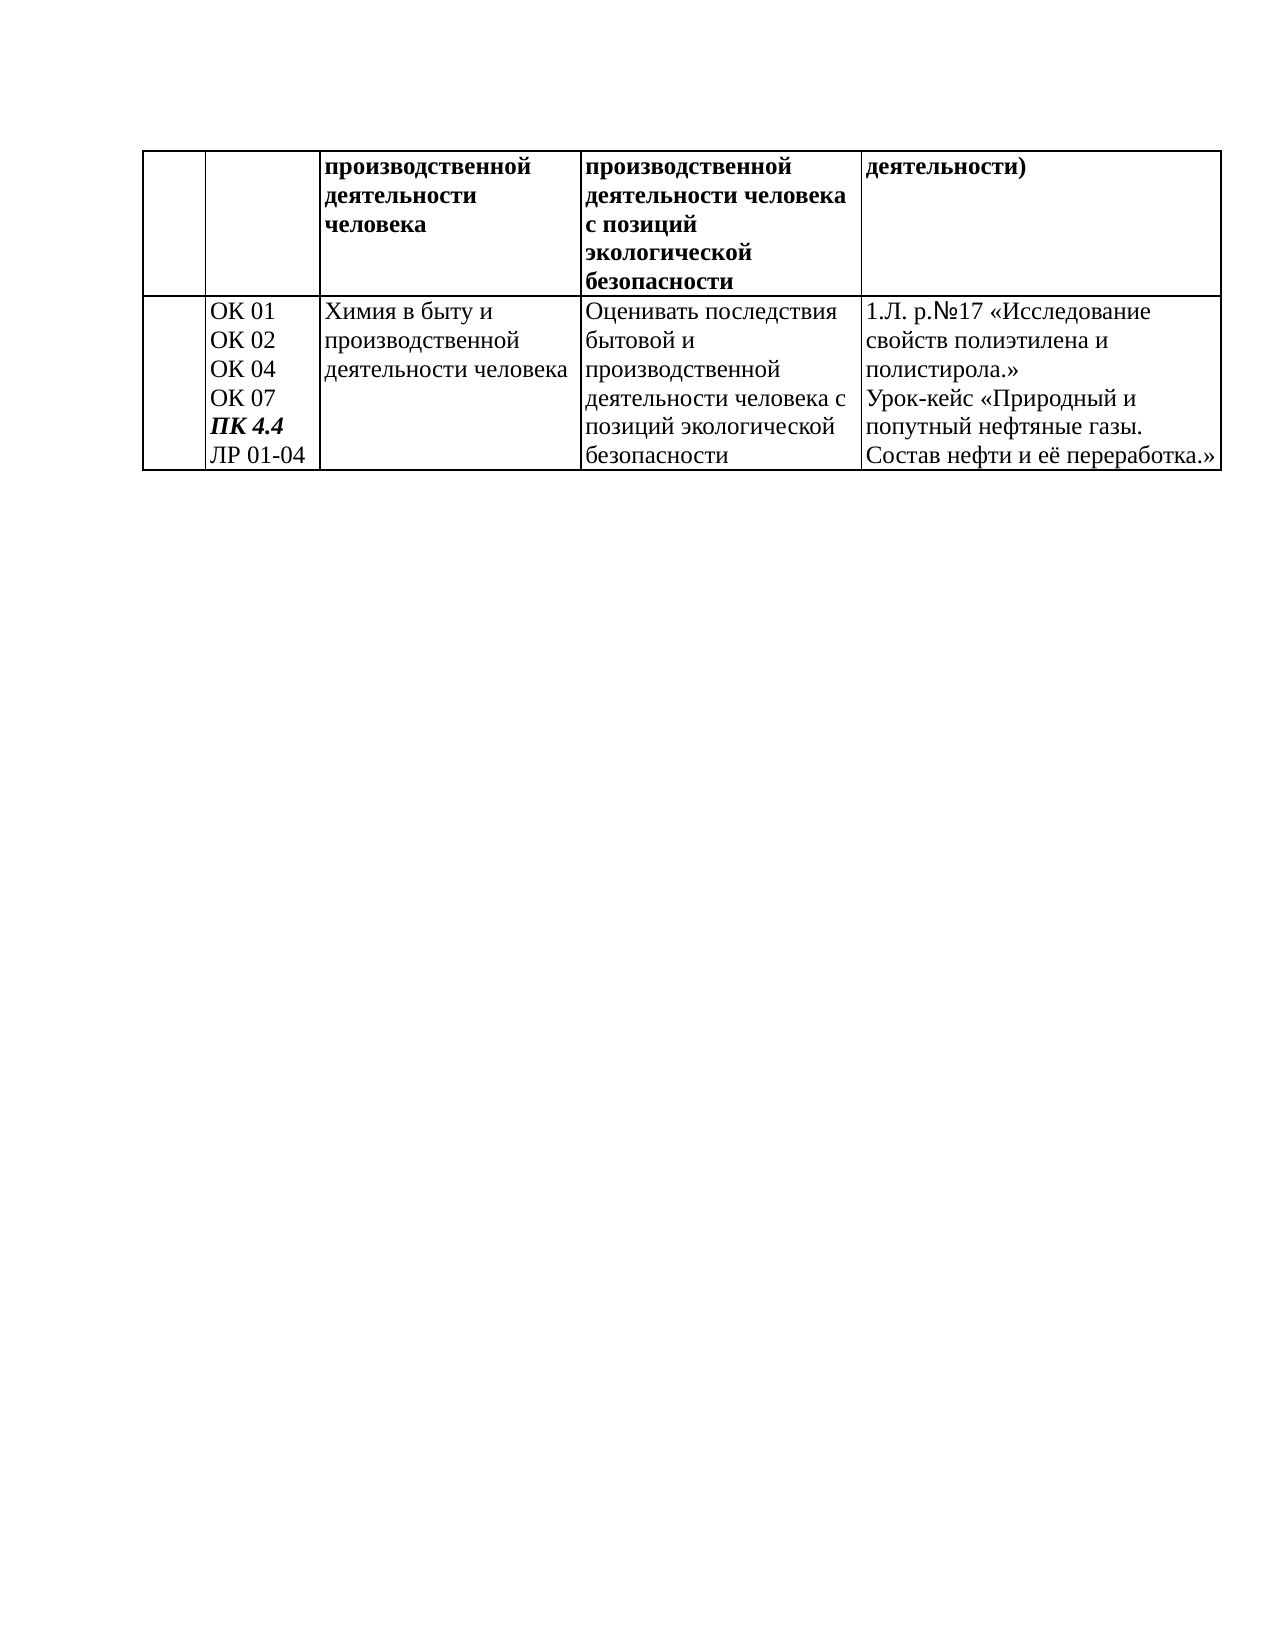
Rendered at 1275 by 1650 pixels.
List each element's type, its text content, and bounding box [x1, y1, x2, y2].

table_cell [144, 297, 205, 469]
table_cell Оценивать последствия бытовой и производственной деятельности человека с позиций экологической безопасности [582, 297, 861, 469]
table_cell Химия в быту и производственной деятельности человека [321, 297, 580, 469]
table_cell 1.Л. р.№17 «Исследование свойств полиэтилена и полистирола.» Урок-кейс «Природный и попутный нефтяные газы. Состав нефти и её переработка.» [862, 297, 1220, 469]
table_cell [206, 152, 319, 295]
table_cell 7 [144, 152, 205, 295]
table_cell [582, 152, 861, 295]
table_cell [321, 152, 580, 295]
table_cell ОК 01 ОК 02 ОК 04 ОК 07 ПК 4.4 ЛР 01-04 [206, 297, 319, 469]
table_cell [862, 152, 1220, 295]
